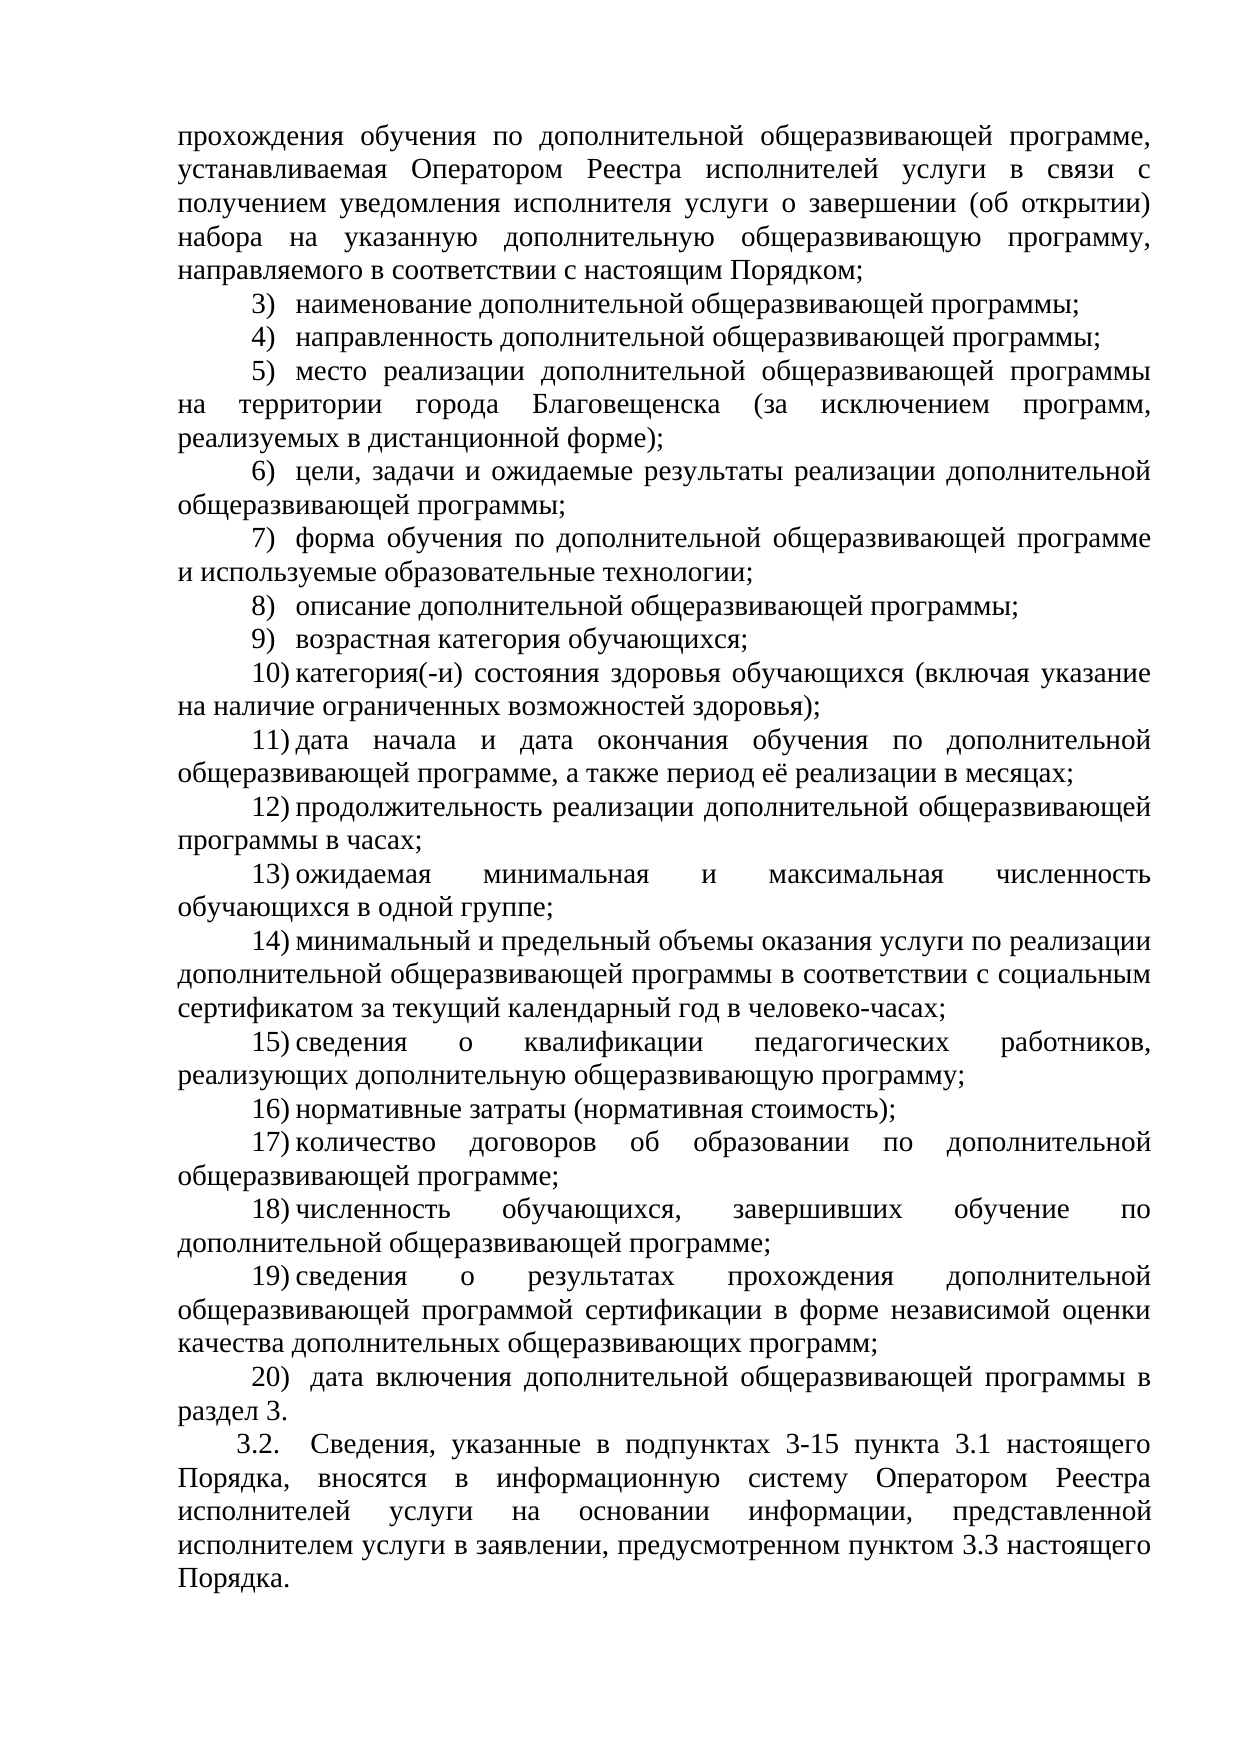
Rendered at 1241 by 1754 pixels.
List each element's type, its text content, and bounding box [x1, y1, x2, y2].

list направленность дополнительной общеразвивающей программы; [177, 319, 1152, 353]
list дата начала и дата окончания обучения по дополнительной общеразвивающей программе, а также период её реализации в месяцах; [177, 722, 1152, 789]
list продолжительность реализации дополнительной общеразвивающей программы в часах; [177, 789, 1152, 856]
list категория(-и) состояния здоровья обучающихся (включая указание на наличие ограниченных возможностей здоровья); [177, 655, 1152, 722]
list цели, задачи и ожидаемые результаты реализации дополнительной общеразвивающей программы; [177, 453, 1152, 521]
list форма обучения по дополнительной общеразвивающей программе и используемые образовательные технологии; [177, 521, 1152, 588]
list Сведения, указанные в подпунктах 3-15 пункта 3.1 настоящего Порядка, вносятся в информационную систему Оператором Реестра исполнителей услуги на основании информации, представленной исполнителем услуги в заявлении, предусмотренном пунктом 3.3 настоящего Порядка. [177, 1426, 1152, 1594]
list численность обучающихся, завершивших обучение по дополнительной общеразвивающей программе; [177, 1191, 1152, 1258]
list сведения о результатах прохождения дополнительной общеразвивающей программой сертификации в форме независимой оценки качества дополнительных общеразвивающих программ; [177, 1258, 1152, 1359]
list ожидаемая минимальная и максимальная численность обучающихся в одной группе; [177, 856, 1152, 923]
list наименование дополнительной общеразвивающей программы; [177, 286, 1152, 319]
list сведения о квалификации педагогических работников, реализующих дополнительную общеразвивающую программу; [177, 1024, 1152, 1091]
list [177, 118, 1152, 286]
list минимальный и предельный объемы оказания услуги по реализации дополнительной общеразвивающей программы в соответствии с социальным сертификатом за текущий календарный год в человеко-часах; [177, 923, 1152, 1024]
list дата включения дополнительной общеразвивающей программы в раздел 3. [177, 1359, 1152, 1426]
list нормативные затраты (нормативная стоимость); [177, 1091, 1152, 1124]
list количество договоров об образовании по дополнительной общеразвивающей программе; [177, 1124, 1152, 1191]
list место реализации дополнительной общеразвивающей программы на территории города Благовещенска (за исключением программ, реализуемых в дистанционной форме); [177, 353, 1152, 453]
list описание дополнительной общеразвивающей программы; [177, 588, 1152, 621]
list возрастная категория обучающихся; [177, 621, 1152, 655]
